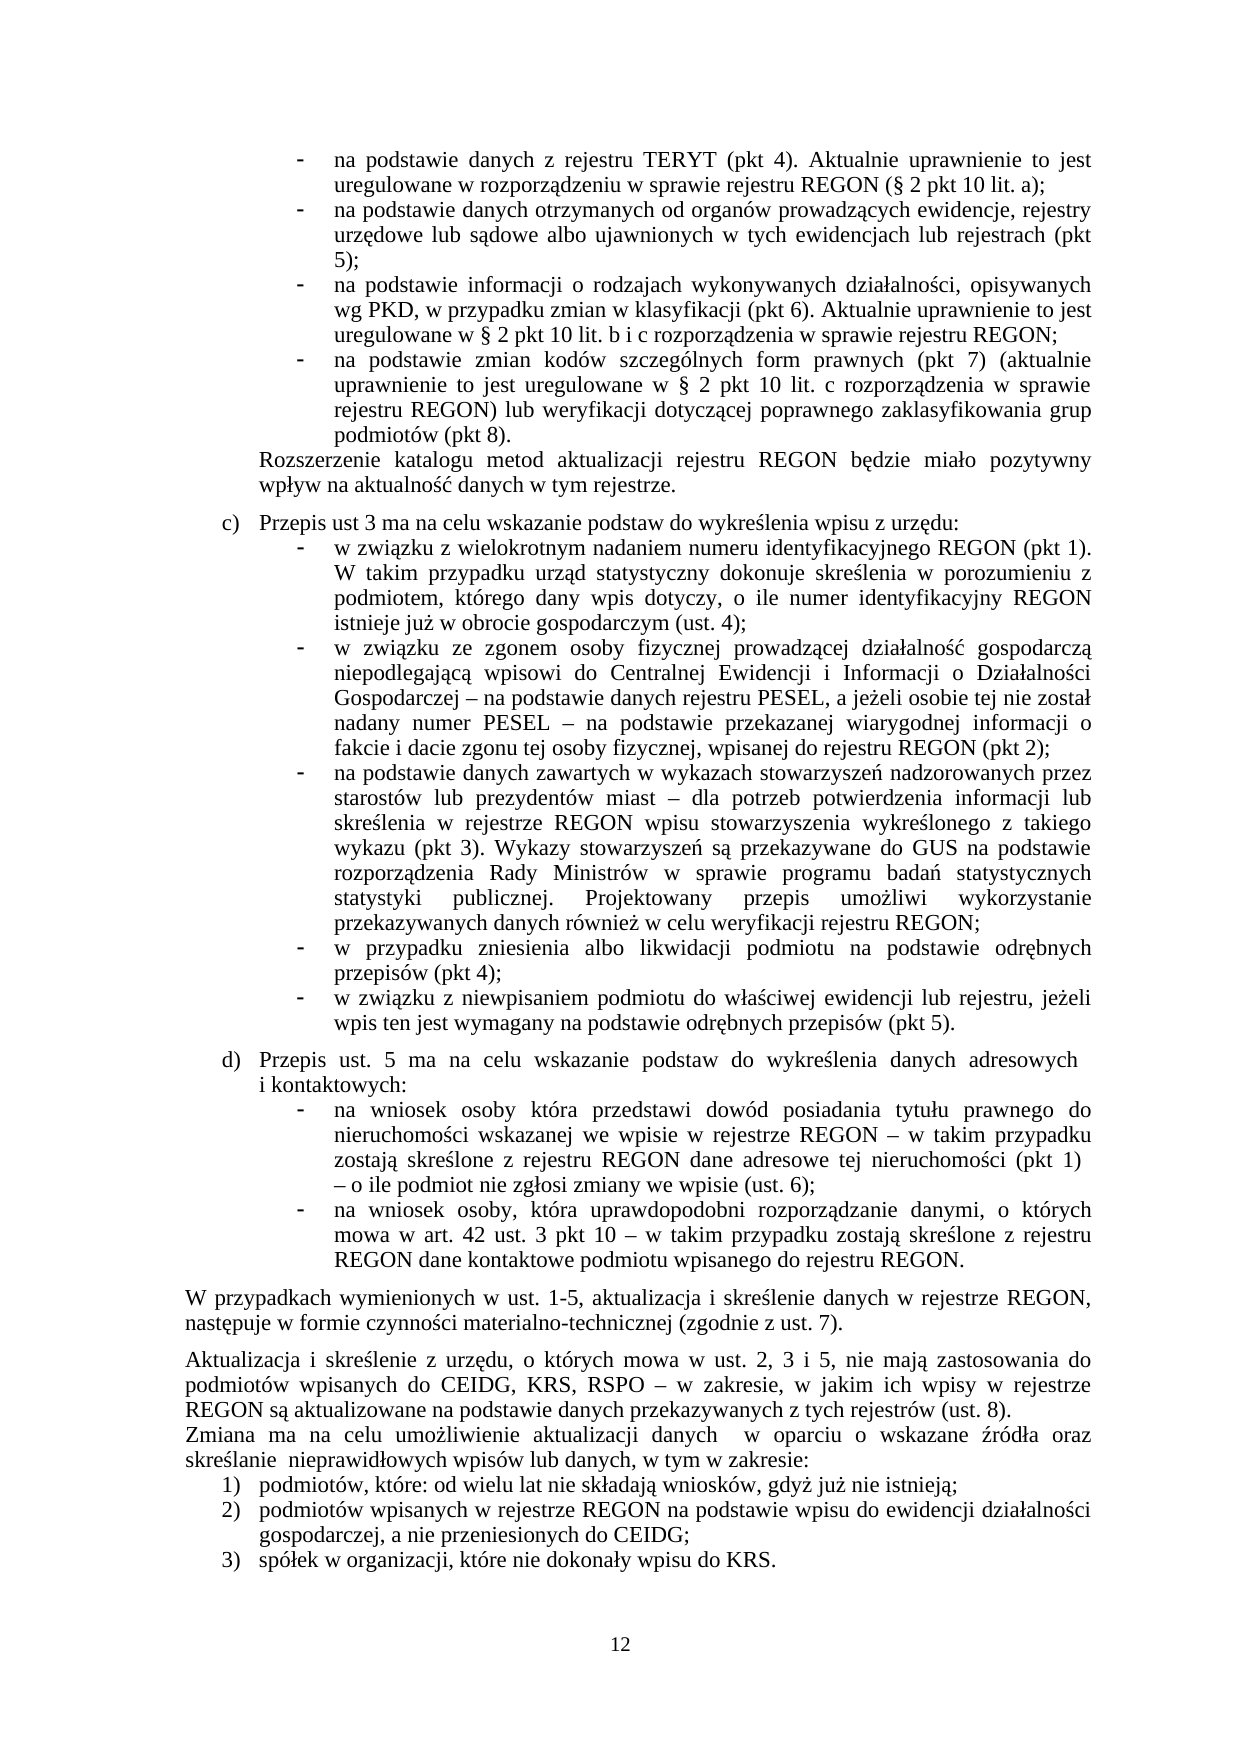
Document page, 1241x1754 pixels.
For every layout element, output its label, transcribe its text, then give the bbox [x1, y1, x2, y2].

list na podstawie informacji o rodzajach wykonywanych działalności, opisywanych wg PKD, w przypadku zmian w klasyfikacji (pkt 6). Aktualnie uprawnienie to jest uregulowane w § 2 pkt 10 lit. b i c rozporządzenia w sprawie rejestru REGON; [296, 273, 1093, 348]
text Zmiana ma na celu umożliwienie aktualizacji danych w oparciu o wskazane źródła oraz skreślanie nieprawidłowych wpisów lub danych, w tym w zakresie: [185, 1423, 1093, 1473]
list na podstawie danych z rejestru TERYT (pkt 4). Aktualnie uprawnienie to jest uregulowane w rozporządzeniu w sprawie rejestru REGON (§ 2 pkt 10 lit. a); [296, 148, 1093, 198]
text Rozszerzenie katalogu metod aktualizacji rejestru REGON będzie miało pozytywny wpływ na aktualność danych w tym rejestrze. [259, 448, 1093, 498]
list na wniosek osoby, która uprawdopodobni rozporządzanie danymi, o których mowa w art. 42 ust. 3 pkt 10 – w takim przypadku zostają skreślone z rejestru REGON dane kontaktowe podmiotu wpisanego do rejestru REGON. [297, 1198, 1093, 1273]
list w przypadku zniesienia albo likwidacji podmiotu na podstawie odrębnych przepisów (pkt 4); [297, 935, 1093, 985]
list na podstawie danych otrzymanych od organów prowadzących ewidencje, rejestry urzędowe lub sądowe albo ujawnionych w tych ewidencjach lub rejestrach (pkt 5); [296, 198, 1093, 273]
list Przepis ust 3 ma na celu wskazanie podstaw do wykreślenia wpisu z urzędu: [222, 510, 1093, 535]
text W przypadkach wymienionych w ust. 1-5, aktualizacja i skreślenie danych w rejestrze REGON, następuje w formie czynności materialno-technicznej (zgodnie z ust. 7). [185, 1285, 1093, 1335]
list w związku ze zgonem osoby fizycznej prowadzącej działalność gospodarczą niepodlegającą wpisowi do Centralnej Ewidencji i Informacji o Działalności Gospodarczej – na podstawie danych rejestru PESEL, a jeżeli osobie tej nie został nadany numer PESEL – na podstawie przekazanej wiarygodnej informacji o fakcie i dacie zgonu tej osoby fizycznej, wpisanej do rejestru REGON (pkt 2); [297, 635, 1093, 760]
list Przepis ust. 5 ma na celu wskazanie podstaw do wykreślenia danych adresowych i kontaktowych: [222, 1048, 1093, 1098]
list podmiotów, które: od wielu lat nie składają wniosków, gdyż już nie istnieją; [221, 1473, 1093, 1498]
list w związku z niewpisaniem podmiotu do właściwej ewidencji lub rejestru, jeżeli wpis ten jest wymagany na podstawie odrębnych przepisów (pkt 5). [296, 985, 1093, 1035]
list w związku z wielokrotnym nadaniem numeru identyfikacyjnego REGON (pkt 1). W takim przypadku urząd statystyczny dokonuje skreślenia w porozumieniu z podmiotem, którego dany wpis dotyczy, o ile numer identyfikacyjny REGON istnieje już w obrocie gospodarczym (ust. 4); [297, 535, 1093, 635]
text Aktualizacja i skreślenie z urzędu, o których mowa w ust. 2, 3 i 5, nie mają zastosowania do podmiotów wpisanych do CEIDG, KRS, RSPO – w zakresie, w jakim ich wpisy w rejestrze REGON są aktualizowane na podstawie danych przekazywanych z tych rejestrów (ust. 8). [185, 1348, 1093, 1423]
list na wniosek osoby która przedstawi dowód posiadania tytułu prawnego do nieruchomości wskazanej we wpisie w rejestrze REGON – w takim przypadku zostają skreślone z rejestru REGON dane adresowe tej nieruchomości (pkt 1) – o ile podmiot nie zgłosi zmiany we wpisie (ust. 6); [297, 1098, 1093, 1198]
list na podstawie danych zawartych w wykazach stowarzyszeń nadzorowanych przez starostów lub prezydentów miast – dla potrzeb potwierdzenia informacji lub skreślenia w rejestrze REGON wpisu stowarzyszenia wykreślonego z takiego wykazu (pkt 3). Wykazy stowarzyszeń są przekazywane do GUS na podstawie rozporządzenia Rady Ministrów w sprawie programu badań statystycznych statystyki publicznej. Projektowany przepis umożliwi wykorzystanie przekazywanych danych również w celu weryfikacji rejestru REGON; [297, 760, 1093, 935]
list podmiotów wpisanych w rejestrze REGON na podstawie wpisu do ewidencji działalności gospodarczej, a nie przeniesionych do CEIDG; [221, 1498, 1093, 1548]
list spółek w organizacji, które nie dokonały wpisu do KRS. [221, 1548, 1093, 1573]
list na podstawie zmian kodów szczególnych form prawnych (pkt 7) (aktualnie uprawnienie to jest uregulowane w § 2 pkt 10 lit. c rozporządzenia w sprawie rejestru REGON) lub weryfikacji dotyczącej poprawnego zaklasyfikowania grup podmiotów (pkt 8). [296, 348, 1093, 448]
